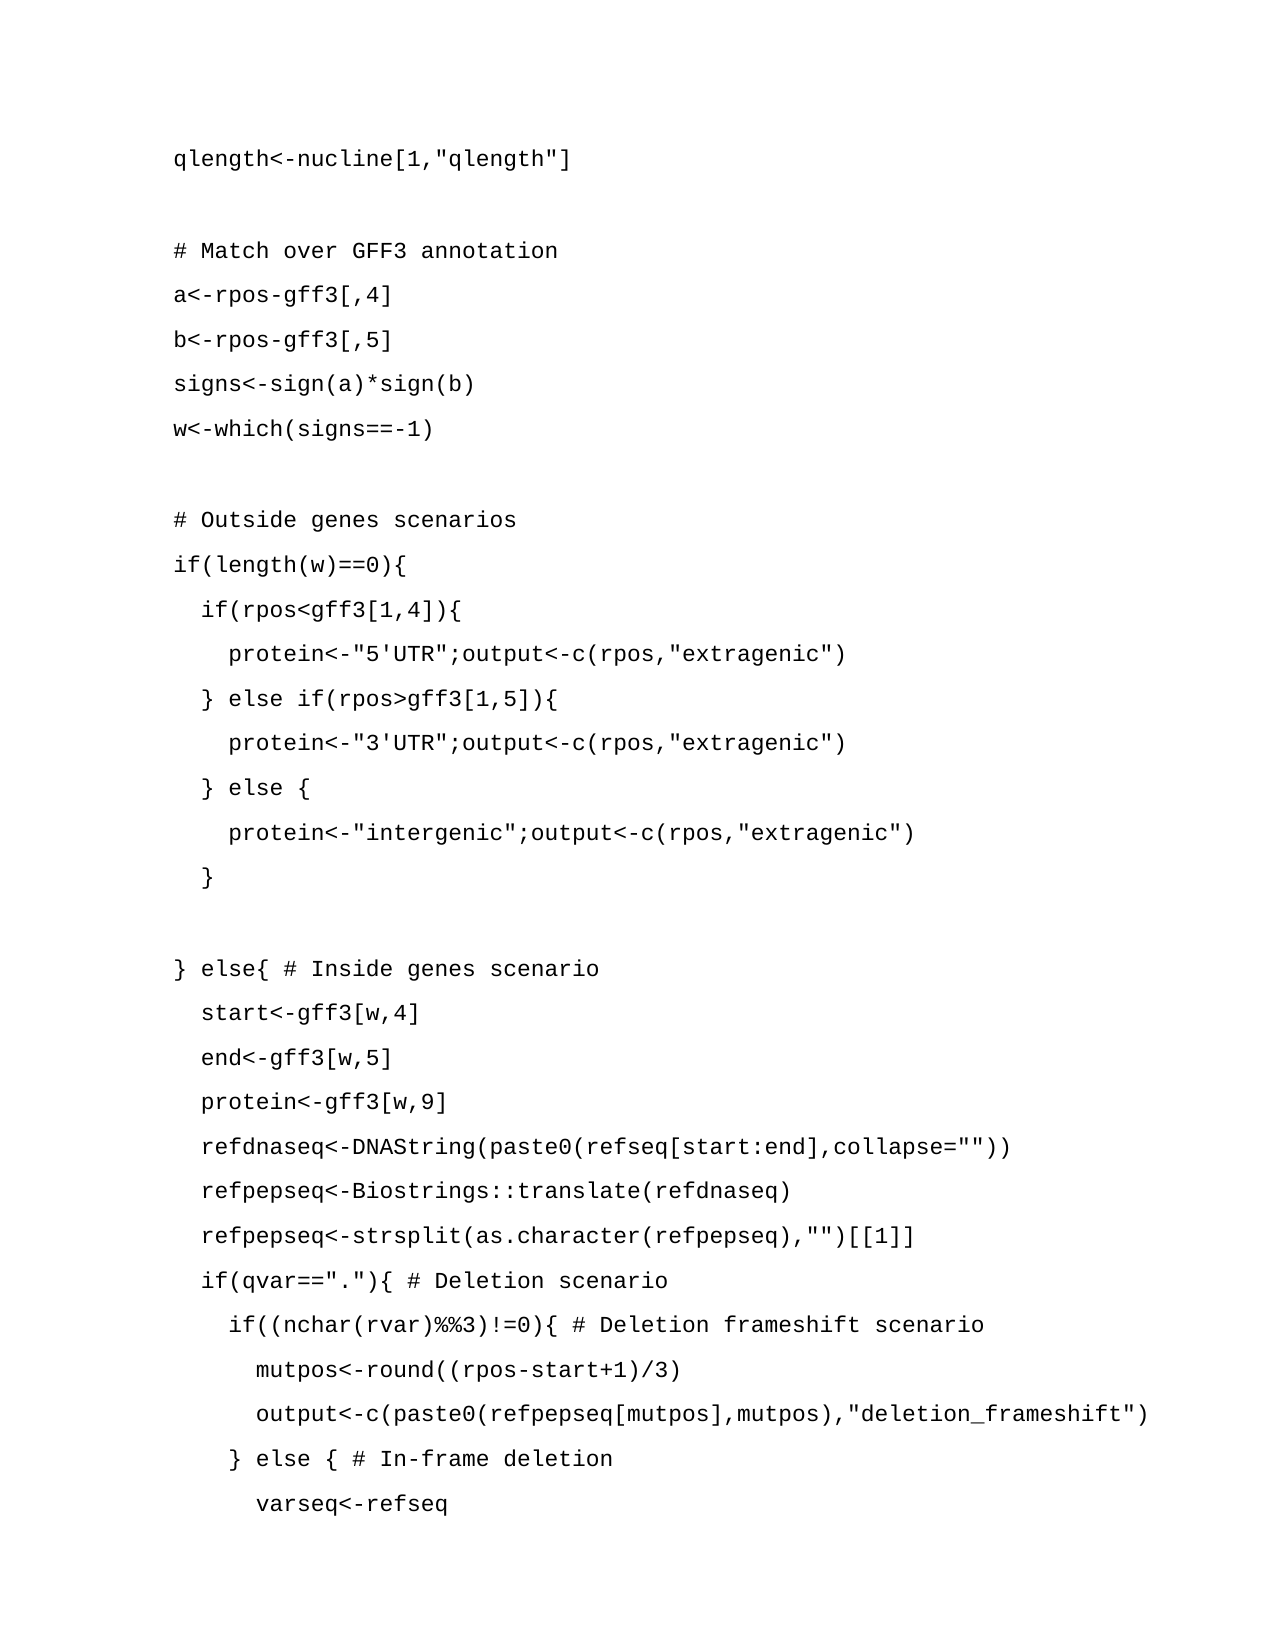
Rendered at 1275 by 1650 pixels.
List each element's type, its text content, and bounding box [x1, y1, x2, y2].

text # Match over GFF3 annotation [118, 239, 1157, 265]
text b<-rpos-gff3[,5] [118, 328, 1157, 354]
text protein<-"intergenic";output<-c(rpos,"extragenic") [118, 821, 1157, 847]
text if((nchar(rvar)%%3)!=0){ # Deletion frameshift scenario [118, 1314, 1157, 1339]
text } [118, 866, 1157, 891]
text } else if(rpos>gff3[1,5]){ [118, 687, 1157, 713]
text end<-gff3[w,5] [118, 1046, 1157, 1072]
text if(length(w)==0){ [118, 553, 1157, 579]
text if(qvar=="."){ # Deletion scenario [118, 1269, 1157, 1295]
text refpepseq<-Biostrings::translate(refdnaseq) [118, 1180, 1157, 1206]
text mutpos<-round((rpos-start+1)/3) [118, 1358, 1157, 1384]
text varseq<-refseq [118, 1492, 1157, 1518]
text signs<-sign(a)*sign(b) [118, 373, 1157, 399]
text } else { # In-frame deletion [118, 1447, 1157, 1473]
text # Outside genes scenarios [118, 509, 1157, 535]
text refdnaseq<-DNAString(paste0(refseq[start:end],collapse="")) [118, 1135, 1157, 1161]
text a<-rpos-gff3[,4] [118, 284, 1157, 309]
text w<-which(signs==-1) [118, 417, 1157, 443]
text output<-c(paste0(refpepseq[mutpos],mutpos),"deletion_frameshift") [118, 1403, 1157, 1429]
text protein<-"3'UTR";output<-c(rpos,"extragenic") [118, 732, 1157, 758]
text qlength<-nucline[1,"qlength"] [118, 148, 1157, 173]
text } else{ # Inside genes scenario [118, 957, 1157, 983]
text protein<-gff3[w,9] [118, 1091, 1157, 1117]
text refpepseq<-strsplit(as.character(refpepseq),"")[[1]] [118, 1224, 1157, 1250]
text protein<-"5'UTR";output<-c(rpos,"extragenic") [118, 643, 1157, 668]
text if(rpos<gff3[1,4]){ [118, 598, 1157, 624]
text start<-gff3[w,4] [118, 1002, 1157, 1027]
text } else { [118, 776, 1157, 802]
